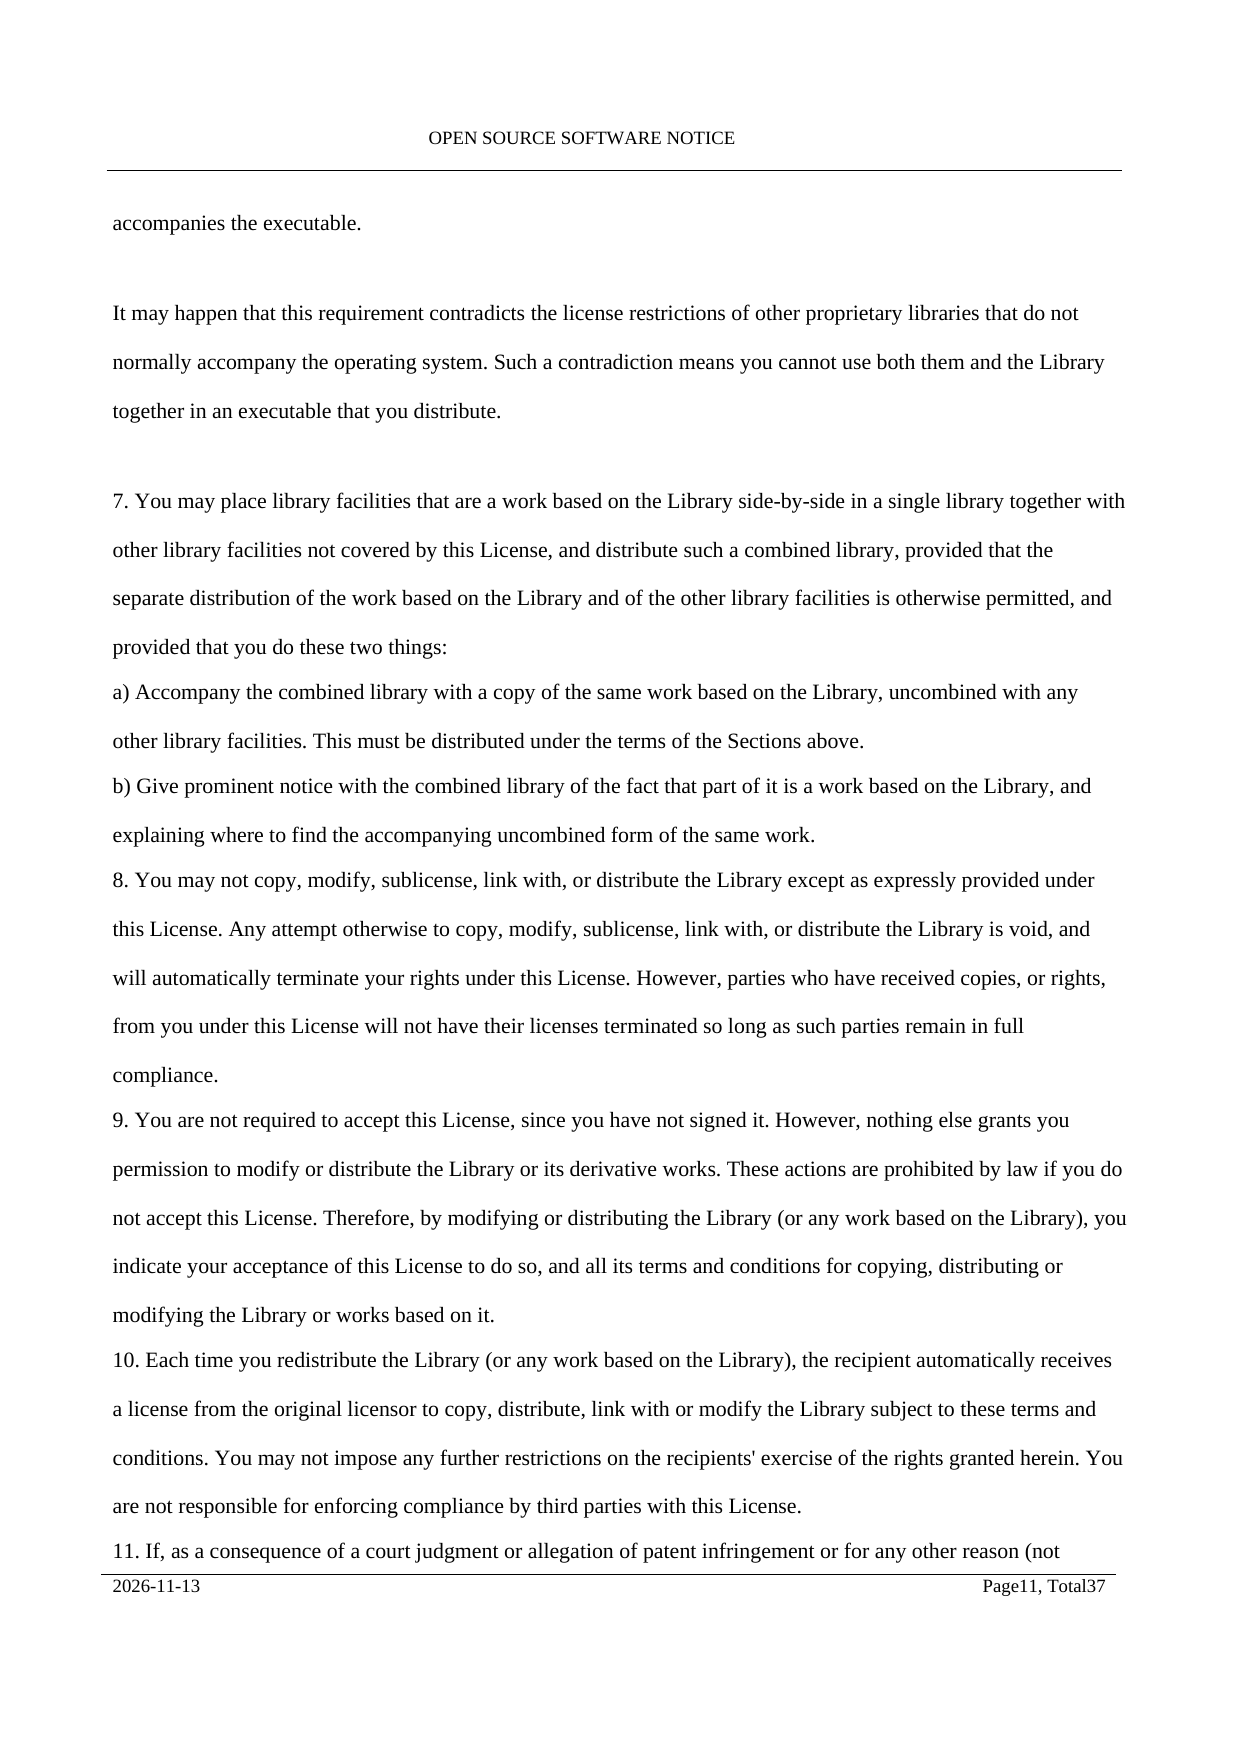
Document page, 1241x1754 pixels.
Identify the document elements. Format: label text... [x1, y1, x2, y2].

text 7. You may place library facilities that are a work based on the Library side-by-side in a single library together with other library facilities not covered by this License, and distribute such a combined library, provided that the separate distribution of the work based on the Library and of the other library facilities is otherwise permitted, and provided that you do these two things: [112, 484, 1128, 663]
text 9. You are not required to accept this License, since you have not signed it. However, nothing else grants you permission to modify or distribute the Library or its derivative works. These actions are prohibited by law if you do not accept this License. Therefore, by modifying or distributing the Library (or any work based on the Library), you indicate your acceptance of this License to do so, and all its terms and conditions for copying, distributing or modifying the Library or works based on it. [112, 1103, 1128, 1331]
text b) Give prominent notice with the combined library of the fact that part of it is a work based on the Library, and explaining where to find the accompanying uncombined form of the same work. [112, 769, 1128, 851]
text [112, 1535, 1128, 1567]
text It may happen that this requirement contradicts the license restrictions of other proprietary libraries that do not normally accompany the operating system. Such a contradiction means you cannot use both them and the Library together in an executable that you distribute. [112, 297, 1128, 427]
text 8. You may not copy, modify, sublicense, link with, or distribute the Library except as expressly provided under this License. Any attempt otherwise to copy, modify, sublicense, link with, or distribute the Library is void, and will automatically terminate your rights under this License. However, parties who have received copies, or rights, from you under this License will not have their licenses terminated so long as such parties remain in full compliance. [112, 863, 1128, 1091]
text 10. Each time you redistribute the Library (or any work based on the Library), the recipient automatically receives a license from the original licensor to copy, distribute, link with or modify the Library subject to these terms and conditions. You may not impose any further restrictions on the recipients' exercise of the rights granted herein. You are not responsible for enforcing compliance by third parties with this License. [112, 1343, 1128, 1522]
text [112, 206, 1128, 239]
text a) Accompany the combined library with a copy of the same work based on the Library, uncombined with any other library facilities. This must be distributed under the terms of the Sections above. [112, 676, 1128, 757]
